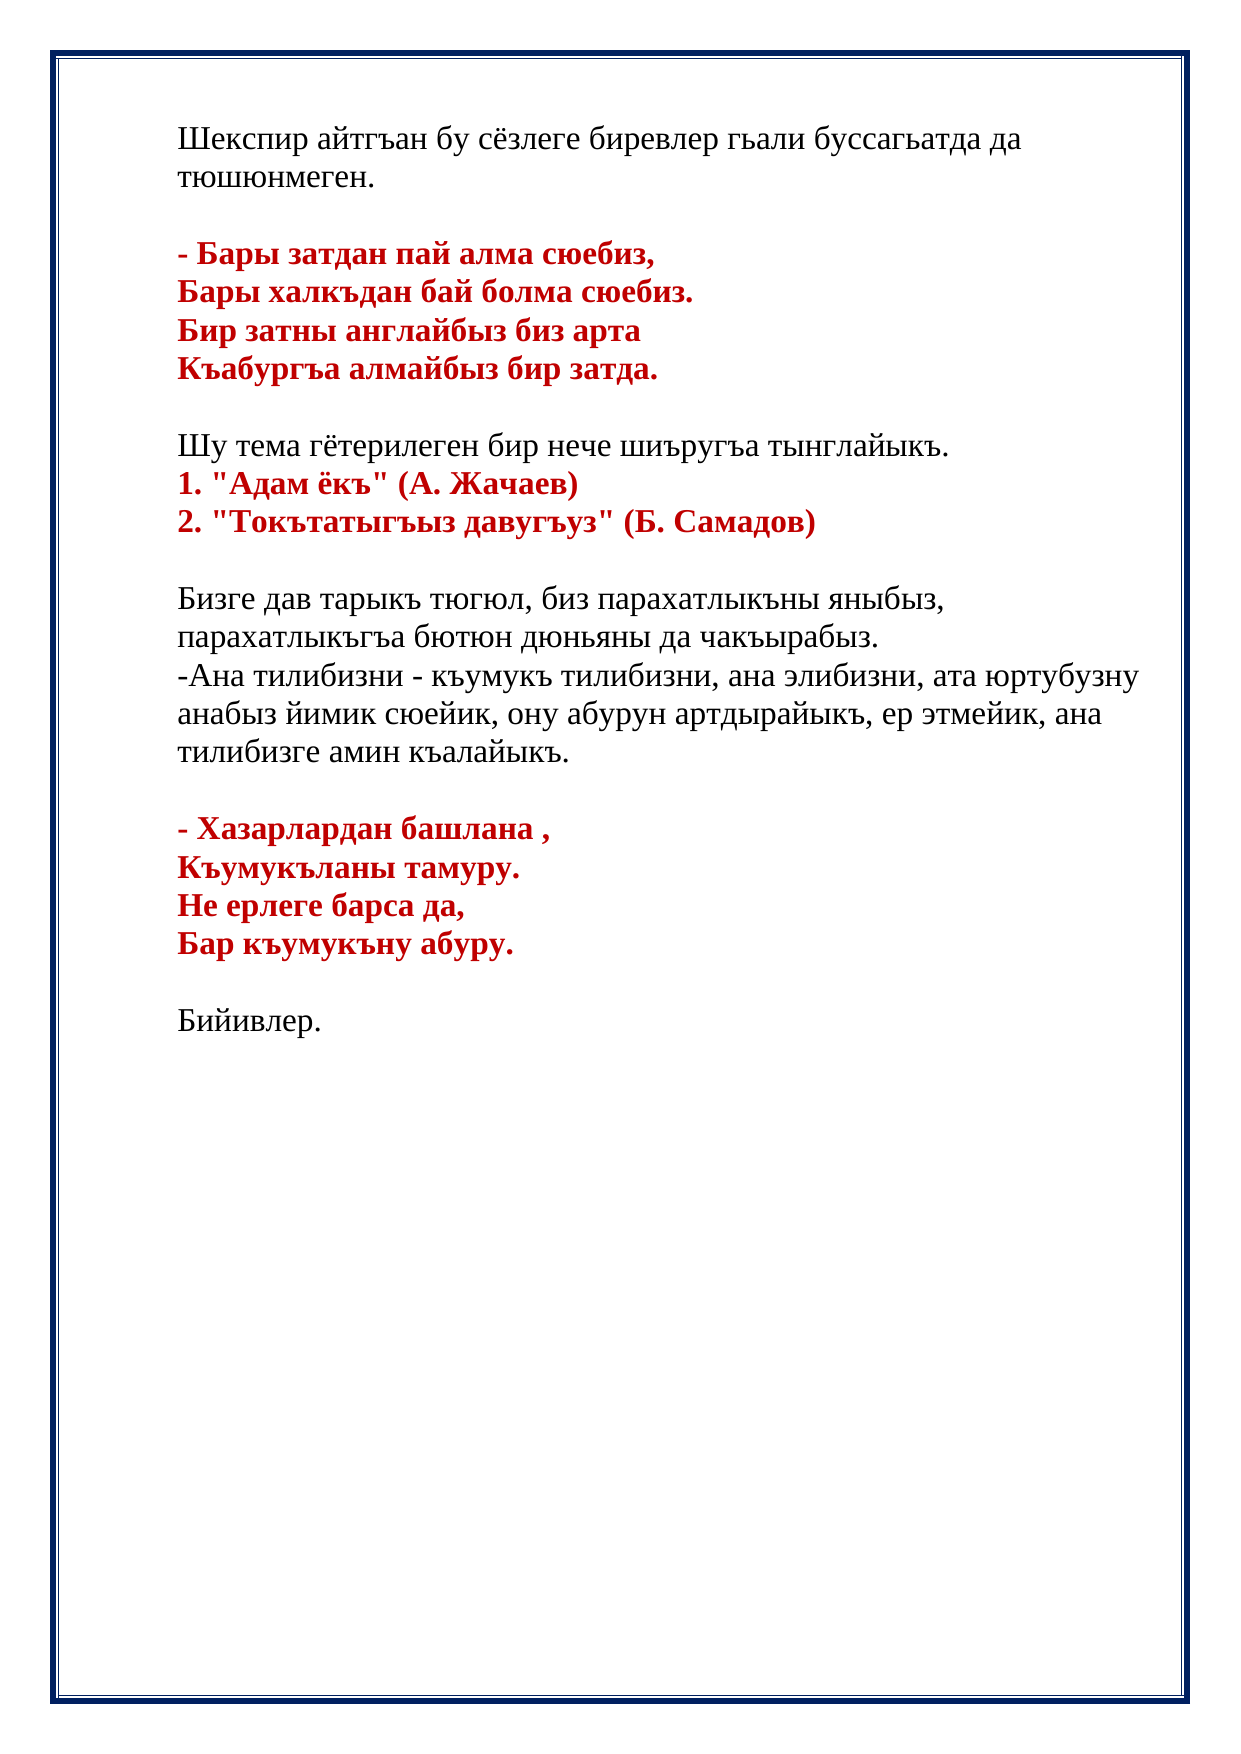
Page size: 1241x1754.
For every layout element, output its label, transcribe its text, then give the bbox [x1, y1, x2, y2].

text - Хазарлардан башлана , [177, 808, 1152, 847]
text Бийивлер. [177, 1000, 1152, 1039]
text Бизге дав тарыкъ тюгюл, биз парахатлыкъны яныбыз, парахатлыкъгъа бютюн дюньяны да чакъырабыз. [177, 578, 1152, 655]
text -Ана тилибизни - къумукъ тилибизни, ана элибизни, ата юртубузну анабыз йимик сюейик, ону абурун артдырайыкъ, ер этмейик, ана тилибизге амин къалайыкъ. [177, 655, 1152, 770]
text Бары халкъдан бай болма сюебиз. [177, 272, 1152, 310]
text Къумукъланы тамуру. [177, 847, 1152, 885]
text Бир затны англайбыз биз арта [177, 310, 1152, 348]
text Бар къумукъну абуру. [177, 923, 1152, 962]
text Не ерлеге барса да, [177, 885, 1152, 923]
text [177, 118, 1152, 195]
text 2. "Токътатыгъыз давугъуз" (Б. Самадов) [177, 502, 1152, 540]
text Къабургъа алмайбыз бир затда. [177, 348, 1152, 387]
text 1. "Адам ёкъ" (А. Жачаев) [177, 463, 1152, 502]
text Шу тема гётерилеген бир нече шиъругъа тынглайыкъ. [177, 425, 1152, 463]
text - Бары затдан пай алма сюебиз, [177, 233, 1152, 272]
